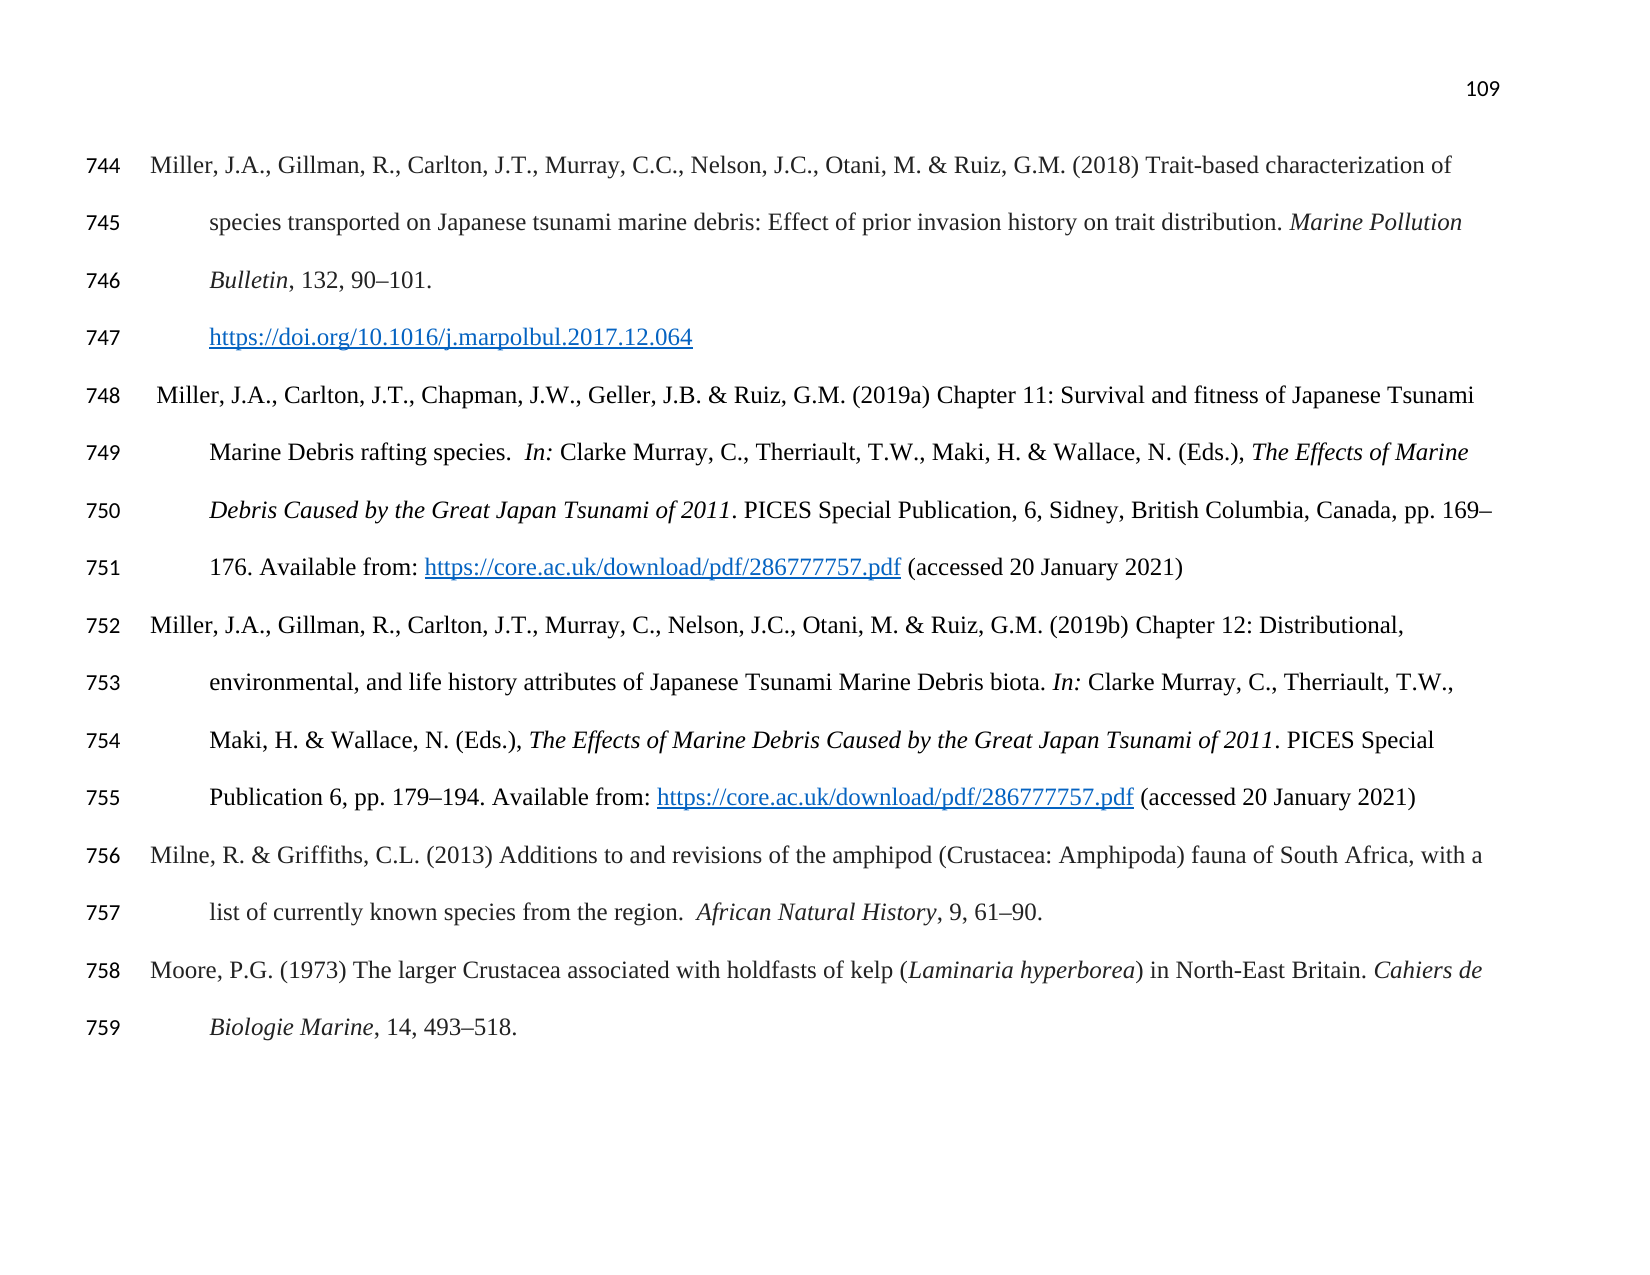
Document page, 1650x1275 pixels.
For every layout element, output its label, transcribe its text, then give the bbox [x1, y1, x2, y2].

text Miller, J.A., Carlton, J.T., Chapman, J.W., Geller, J.B. & Ruiz, G.M. (2019a) Chapter 11: Survival and fitness of Japanese Tsunami Marine Debris rafting species. In: Clarke Murray, C., Therriault, T.W., Maki, H. & Wallace, N. (Eds.), The Effects of Marine Debris Caused by the Great Japan Tsunami of 2011. PICES Special Publication, 6, Sidney, British Columbia, Canada, pp. 169–176. Available from: https://core.ac.uk/download/pdf/286777757.pdf (accessed 20 January 2021) [150, 380, 1500, 581]
text Miller, J.A., Gillman, R., Carlton, J.T., Murray, C., Nelson, J.C., Otani, M. & Ruiz, G.M. (2019b) Chapter 12: Distributional, environmental, and life history attributes of Japanese Tsunami Marine Debris biota. In: Clarke Murray, C., Therriault, T.W., Maki, H. & Wallace, N. (Eds.), The Effects of Marine Debris Caused by the Great Japan Tsunami of 2011. PICES Special Publication 6, pp. 179–194. Available from: https://core.ac.uk/download/pdf/286777757.pdf (accessed 20 January 2021) [150, 610, 1500, 811]
text https://doi.org/10.1016/j.marpolbul.2017.12.064 [150, 322, 1500, 351]
text Milne, R. & Griffiths, C.L. (2013) Additions to and revisions of the amphipod (Crustacea: Amphipoda) fauna of South Africa, with a list of currently known species from the region. African Natural History, 9, 61–90. [150, 840, 1500, 926]
text Moore, P.G. (1973) The larger Crustacea associated with holdfasts of kelp (Laminaria hyperborea) in North-East Britain. Cahiers de Biologie Marine, 14, 493–518. [150, 955, 1500, 1041]
text Miller, J.A., Gillman, R., Carlton, J.T., Murray, C.C., Nelson, J.C., Otani, M. & Ruiz, G.M. (2018) Trait-based characterization of species transported on Japanese tsunami marine debris: Effect of prior invasion history on trait distribution. Marine Pollution Bulletin, 132, 90–101. [150, 150, 1500, 294]
